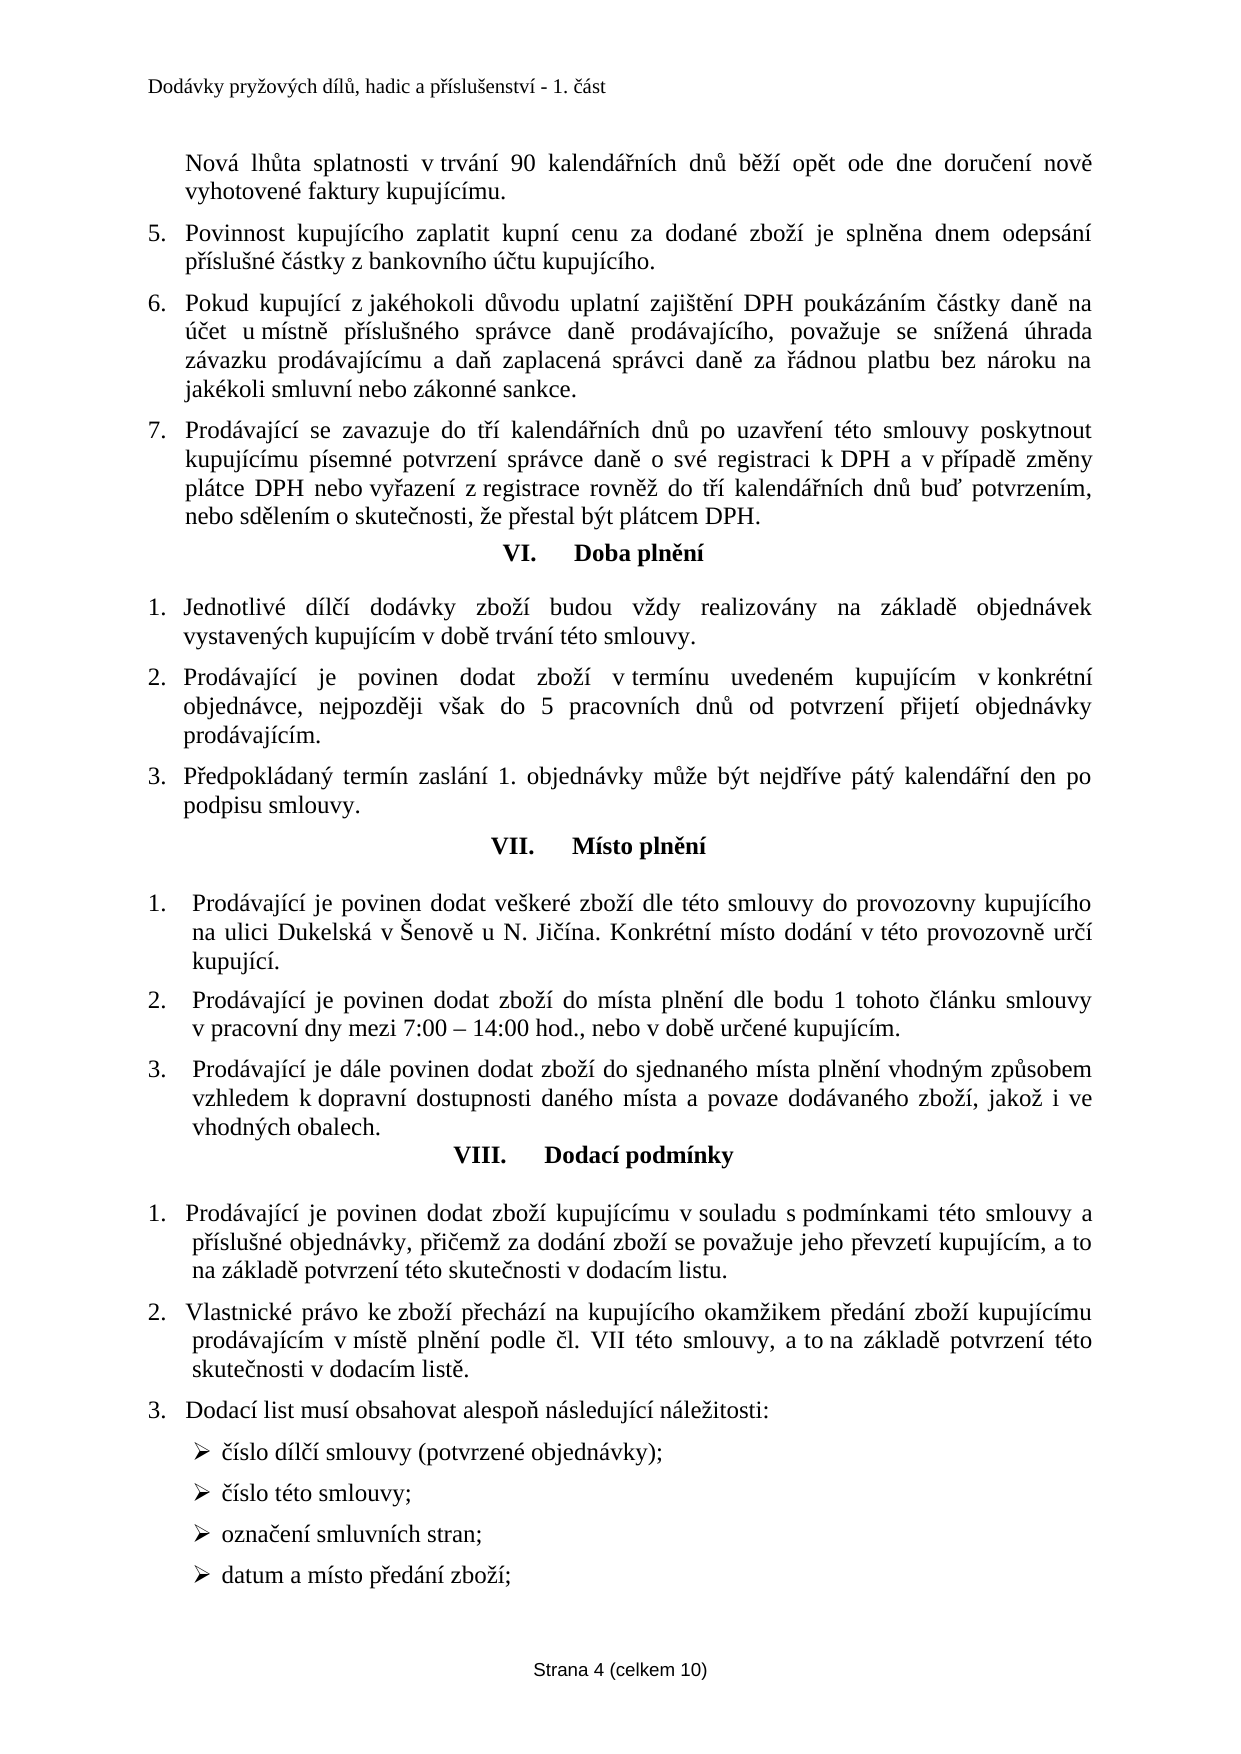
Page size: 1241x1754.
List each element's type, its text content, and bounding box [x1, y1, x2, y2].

list číslo této smlouvy; [192, 1478, 1093, 1507]
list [148, 148, 1093, 205]
list Jednotlivé dílčí dodávky zboží budou vždy realizovány na základě objednávek vystavených kupujícím v době trvání této smlouvy. [148, 592, 1093, 650]
list Prodávající je povinen dodat zboží v termínu uvedeném kupujícím v konkrétní objednávce, nejpozději však do 5 pracovních dnů od potvrzení přijetí objednávky prodávajícím. [148, 662, 1093, 748]
list Prodávající je povinen dodat zboží kupujícímu v souladu s podmínkami této smlouvy a příslušné objednávky, přičemž za dodání zboží se považuje jeho převzetí kupujícím, a to na základě potvrzení této skutečnosti v dodacím listu. [148, 1198, 1093, 1284]
list Předpokládaný termín zaslání 1. objednávky může být nejdříve pátý kalendářní den po podpisu smlouvy. [148, 761, 1093, 818]
subtitle Doba plnění [148, 538, 1093, 567]
subtitle Dodací podmínky [148, 1141, 1093, 1169]
list Pokud kupující z jakéhokoli důvodu uplatní zajištění DPH poukázáním částky daně na účet u místně příslušného správce daně prodávajícího, považuje se snížená úhrada závazku prodávajícímu a daň zaplacená správci daně za řádnou platbu bez nároku na jakékoli smluvní nebo zákonné sankce. [148, 288, 1093, 403]
list Prodávající je povinen dodat zboží do místa plnění dle bodu 1 tohoto článku smlouvy v pracovní dny mezi 7:00 – 14:00 hod., nebo v době určené kupujícím. [148, 987, 1093, 1042]
list Prodávající je dále povinen dodat zboží do sjednaného místa plnění vhodným způsobem vzhledem k dopravní dostupnosti daného místa a povaze dodávaného zboží, jakož i ve vhodných obalech. [148, 1054, 1093, 1141]
list Povinnost kupujícího zaplatit kupní cenu za dodané zboží je splněna dnem odepsání příslušné částky z bankovního účtu kupujícího. [148, 218, 1093, 275]
list Dodací list musí obsahovat alespoň následující náležitosti: [148, 1396, 1093, 1424]
list Vlastnické právo ke zboží přechází na kupujícího okamžikem předání zboží kupujícímu prodávajícím v místě plnění podle čl. VII této smlouvy, a to na základě potvrzení této skutečnosti v dodacím listě. [148, 1297, 1093, 1383]
list označení smluvních stran; [192, 1519, 1093, 1548]
list číslo dílčí smlouvy (potvrzené objednávky); [192, 1437, 1093, 1466]
list datum a místo předání zboží; [192, 1561, 1093, 1589]
list Prodávající je povinen dodat veškeré zboží dle této smlouvy do provozovny kupujícího na ulici Dukelská v Šenově u N. Jičína. Konkrétní místo dodání v této provozovně určí kupující. [148, 888, 1093, 975]
list Prodávající se zavazuje do tří kalendářních dnů po uzavření této smlouvy poskytnout kupujícímu písemné potvrzení správce daně o své registraci k DPH a v případě změny plátce DPH nebo vyřazení z registrace rovněž do tří kalendářních dnů buď potvrzením, nebo sdělením o skutečnosti, že přestal být plátcem DPH. [148, 415, 1093, 530]
subtitle Místo plnění [148, 831, 1093, 860]
